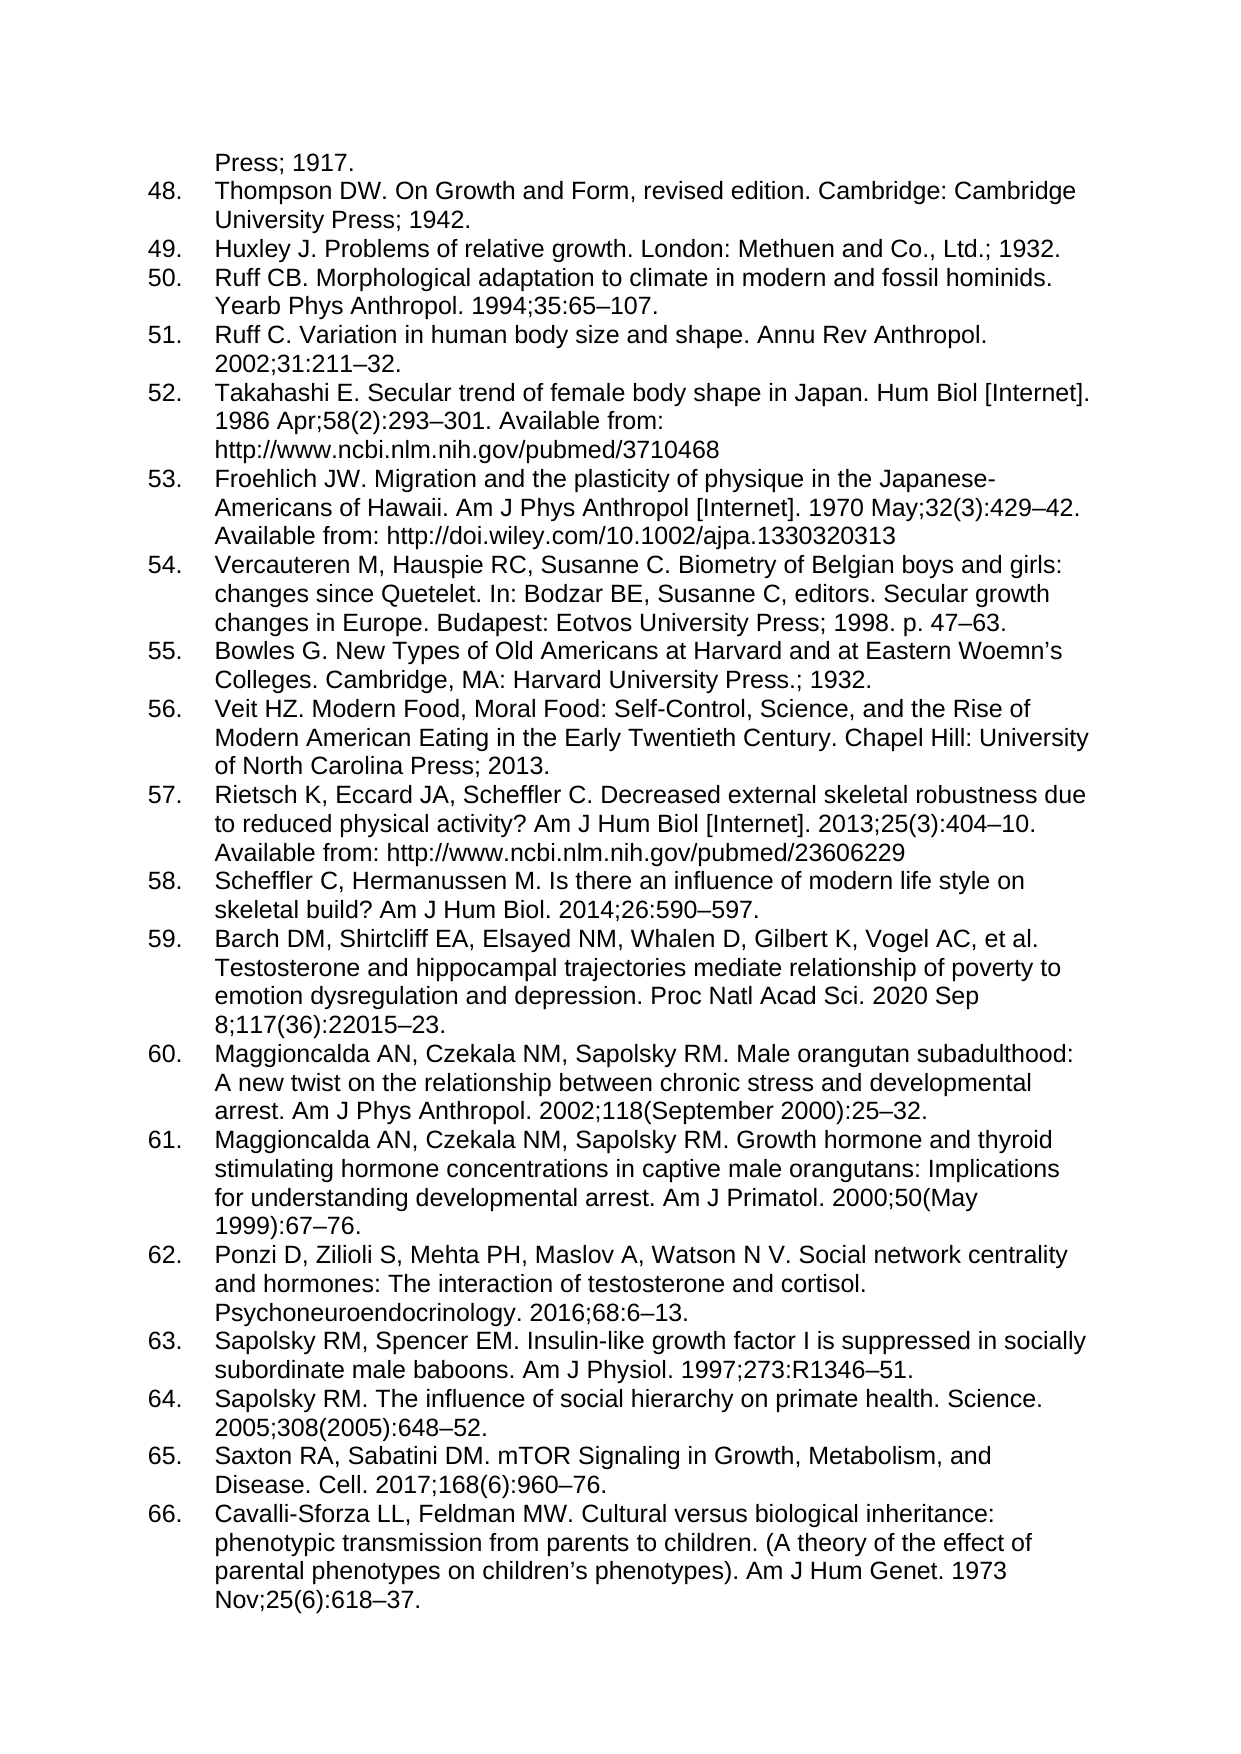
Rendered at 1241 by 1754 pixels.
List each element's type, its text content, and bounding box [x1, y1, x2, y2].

text 59. Barch DM, Shirtcliff EA, Elsayed NM, Whalen D, Gilbert K, Vogel AC, et al. Testosterone and hippocampal trajectories mediate relationship of poverty to emotion dysregulation and depression. Proc Natl Acad Sci. 2020 Sep 8;117(36):22015–23. [148, 924, 1093, 1039]
text 48. Thompson DW. On Growth and Form, revised edition. Cambridge: Cambridge University Press; 1942. [148, 176, 1093, 234]
text 60. Maggioncalda AN, Czekala NM, Sapolsky RM. Male orangutan subadulthood: A new twist on the relationship between chronic stress and developmental arrest. Am J Phys Anthropol. 2002;118(September 2000):25–32. [148, 1039, 1093, 1125]
text 49. Huxley J. Problems of relative growth. London: Methuen and Co., Ltd.; 1932. [148, 234, 1093, 263]
text 55. Bowles G. New Types of Old Americans at Harvard and at Eastern Woemn’s Colleges. Cambridge, MA: Harvard University Press.; 1932. [148, 636, 1093, 694]
text 57. Rietsch K, Eccard JA, Scheffler C. Decreased external skeletal robustness due to reduced physical activity? Am J Hum Biol [Internet]. 2013;25(3):404–10. Available from: http://www.ncbi.nlm.nih.gov/pubmed/23606229 [148, 780, 1093, 866]
text 51. Ruff C. Variation in human body size and shape. Annu Rev Anthropol. 2002;31:211–32. [148, 320, 1093, 378]
text 53. Froehlich JW. Migration and the plasticity of physique in the Japanese-Americans of Hawaii. Am J Phys Anthropol [Internet]. 1970 May;32(3):429–42. Available from: http://doi.wiley.com/10.1002/ajpa.1330320313 [148, 464, 1093, 550]
text 50. Ruff CB. Morphological adaptation to climate in modern and fossil hominids. Yearb Phys Anthropol. 1994;35:65–107. [148, 263, 1093, 320]
text 63. Sapolsky RM, Spencer EM. Insulin-like growth factor I is suppressed in socially subordinate male baboons. Am J Physiol. 1997;273:R1346–51. [148, 1326, 1093, 1384]
text 64. Sapolsky RM. The influence of social hierarchy on primate health. Science. 2005;308(2005):648–52. [148, 1384, 1093, 1441]
text 61. Maggioncalda AN, Czekala NM, Sapolsky RM. Growth hormone and thyroid stimulating hormone concentrations in captive male orangutans: Implications for understanding developmental arrest. Am J Primatol. 2000;50(May 1999):67–76. [148, 1125, 1093, 1240]
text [148, 148, 1093, 176]
text 54. Vercauteren M, Hauspie RC, Susanne C. Biometry of Belgian boys and girls: changes since Quetelet. In: Bodzar BE, Susanne C, editors. Secular growth changes in Europe. Budapest: Eotvos University Press; 1998. p. 47–63. [148, 550, 1093, 636]
text 62. Ponzi D, Zilioli S, Mehta PH, Maslov A, Watson N V. Social network centrality and hormones: The interaction of testosterone and cortisol. Psychoneuroendocrinology. 2016;68:6–13. [148, 1240, 1093, 1326]
text 66. Cavalli-Sforza LL, Feldman MW. Cultural versus biological inheritance: phenotypic transmission from parents to children. (A theory of the effect of parental phenotypes on children’s phenotypes). Am J Hum Genet. 1973 Nov;25(6):618–37. [148, 1499, 1093, 1614]
text 65. Saxton RA, Sabatini DM. mTOR Signaling in Growth, Metabolism, and Disease. Cell. 2017;168(6):960–76. [148, 1441, 1093, 1499]
text 52. Takahashi E. Secular trend of female body shape in Japan. Hum Biol [Internet]. 1986 Apr;58(2):293–301. Available from: http://www.ncbi.nlm.nih.gov/pubmed/3710468 [148, 378, 1093, 464]
text 58. Scheffler C, Hermanussen M. Is there an influence of modern life style on skeletal build? Am J Hum Biol. 2014;26:590–597. [148, 866, 1093, 924]
text 56. Veit HZ. Modern Food, Moral Food: Self-Control, Science, and the Rise of Modern American Eating in the Early Twentieth Century. Chapel Hill: University of North Carolina Press; 2013. [148, 694, 1093, 780]
